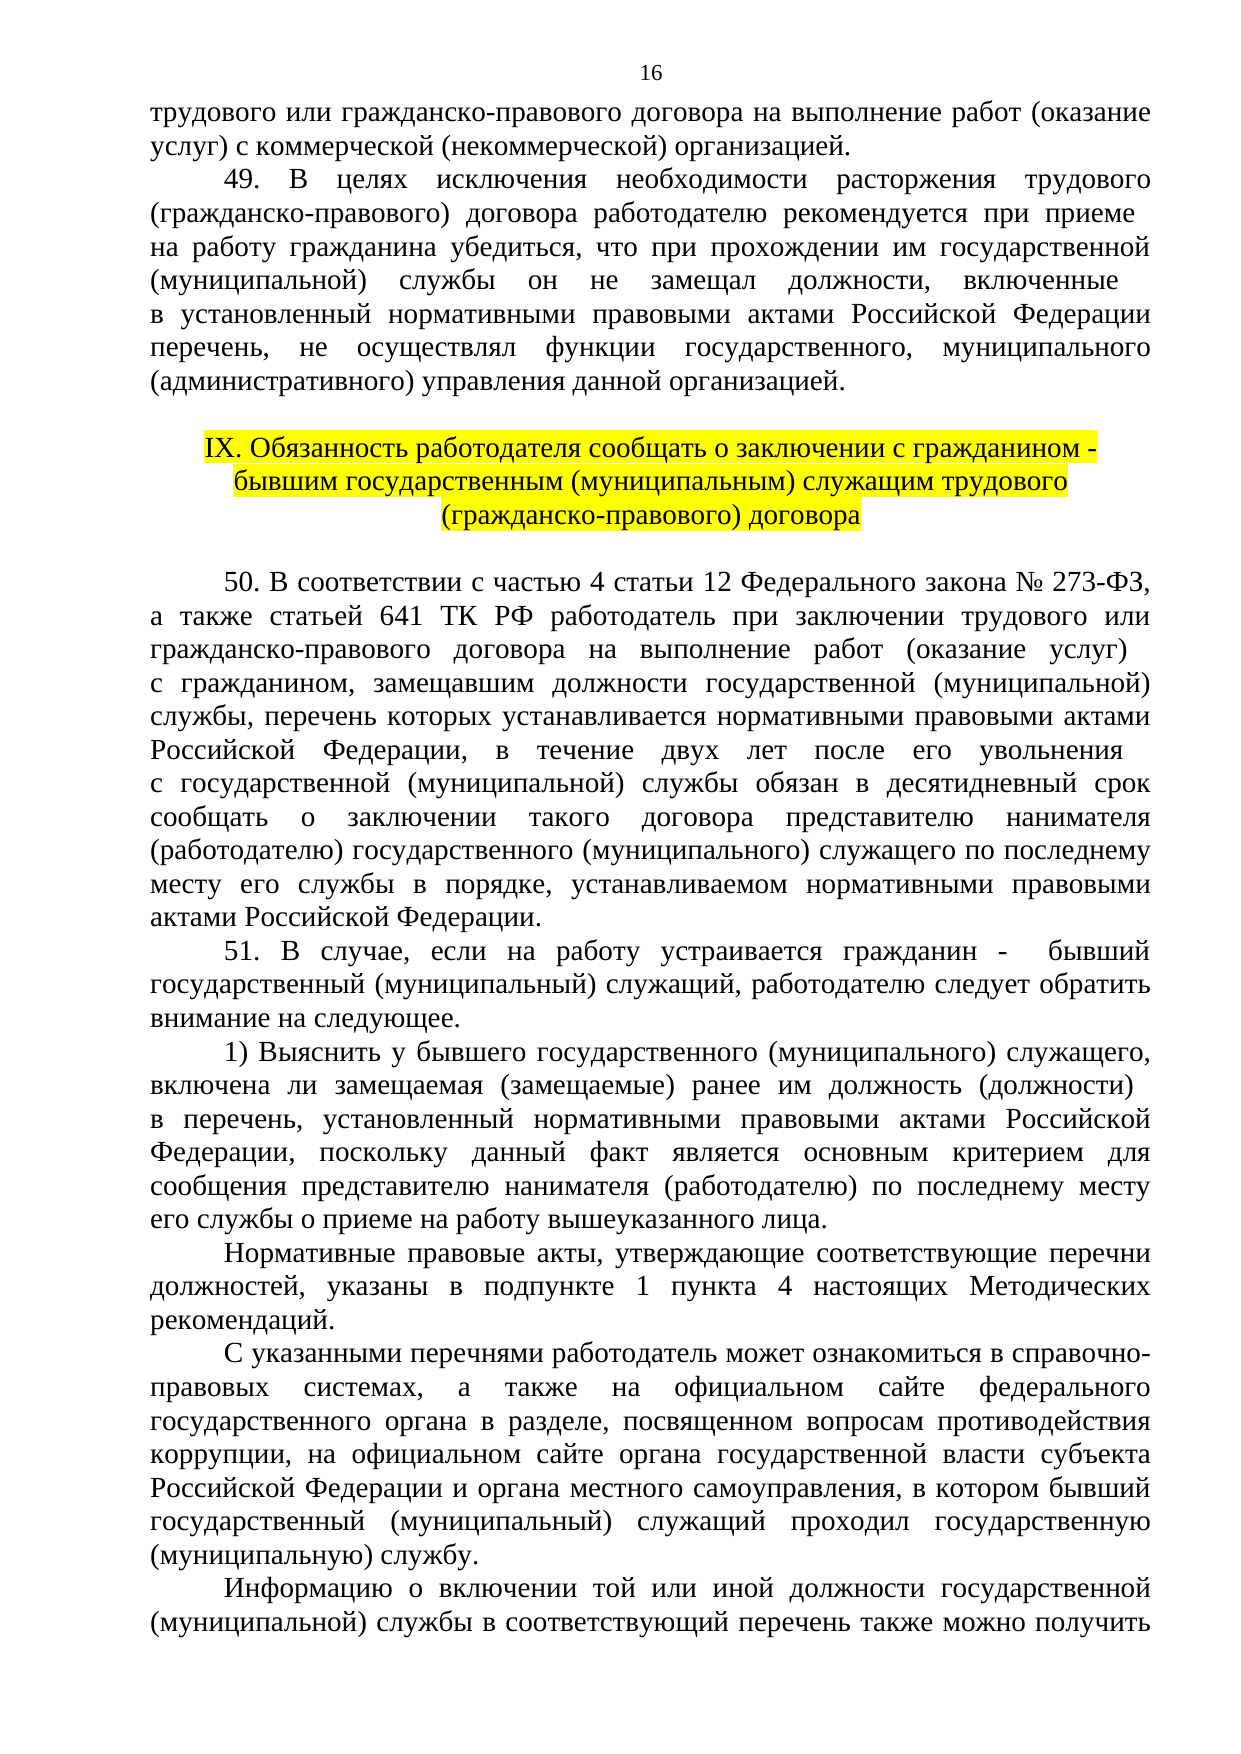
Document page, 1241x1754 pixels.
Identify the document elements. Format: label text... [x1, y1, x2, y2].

text 50. В соответствии с частью 4 статьи 12 Федерального закона № 273-ФЗ, а также статьей 641 ТК РФ работодатель при заключении трудового или гражданско-правового договора на выполнение работ (оказание услуг) с гражданином, замещавшим должности государственной (муниципальной) службы, перечень которых устанавливается нормативными правовыми актами Российской Федерации, в течение двух лет после его увольнения с государственной (муниципальной) службы обязан в десятидневный срок сообщать о заключении такого договора представителю нанимателя (работодателю) государственного (муниципального) служащего по последнему месту его службы в порядке, устанавливаемом нормативными правовыми актами Российской Федерации. [150, 564, 1152, 933]
text IX. Обязанность работодателя сообщать о заключении с гражданином - бывшим государственным (муниципальным) служащим трудового (гражданско-правового) договора [150, 430, 1152, 531]
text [150, 1570, 1152, 1637]
text Нормативные правовые акты, утверждающие соответствующие перечни должностей, указаны в подпункте 1 пункта 4 настоящих Методических рекомендаций. [150, 1235, 1152, 1336]
text С указанными перечнями работодатель может ознакомиться в справочно-правовых системах, а также на официальном сайте федерального государственного органа в разделе, посвященном вопросам противодействия коррупции, на официальном сайте органа государственной власти субъекта Российской Федерации и органа местного самоуправления, в котором бывший государственный (муниципальный) служащий проходил государственную (муниципальную) службу. [150, 1336, 1152, 1570]
text 1) Выяснить у бывшего государственного (муниципального) служащего, включена ли замещаемая (замещаемые) ранее им должность (должности) в перечень, установленный нормативными правовыми актами Российской Федерации, поскольку данный факт является основным критерием для сообщения представителю нанимателя (работодателю) по последнему месту его службы о приеме на работу вышеуказанного лица. [150, 1034, 1152, 1235]
text 49. В целях исключения необходимости расторжения трудового (гражданско-правового) договора работодателю рекомендуется при приеме на работу гражданина убедиться, что при прохождении им государственной (муниципальной) службы он не замещал должности, включенные в установленный нормативными правовыми актами Российской Федерации перечень, не осуществлял функции государственного, муниципального (административного) управления данной организацией. [150, 162, 1152, 396]
text 51. В случае, если на работу устраивается гражданин - бывший государственный (муниципальный) служащий, работодателю следует обратить внимание на следующее. [150, 933, 1152, 1034]
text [150, 94, 1152, 162]
